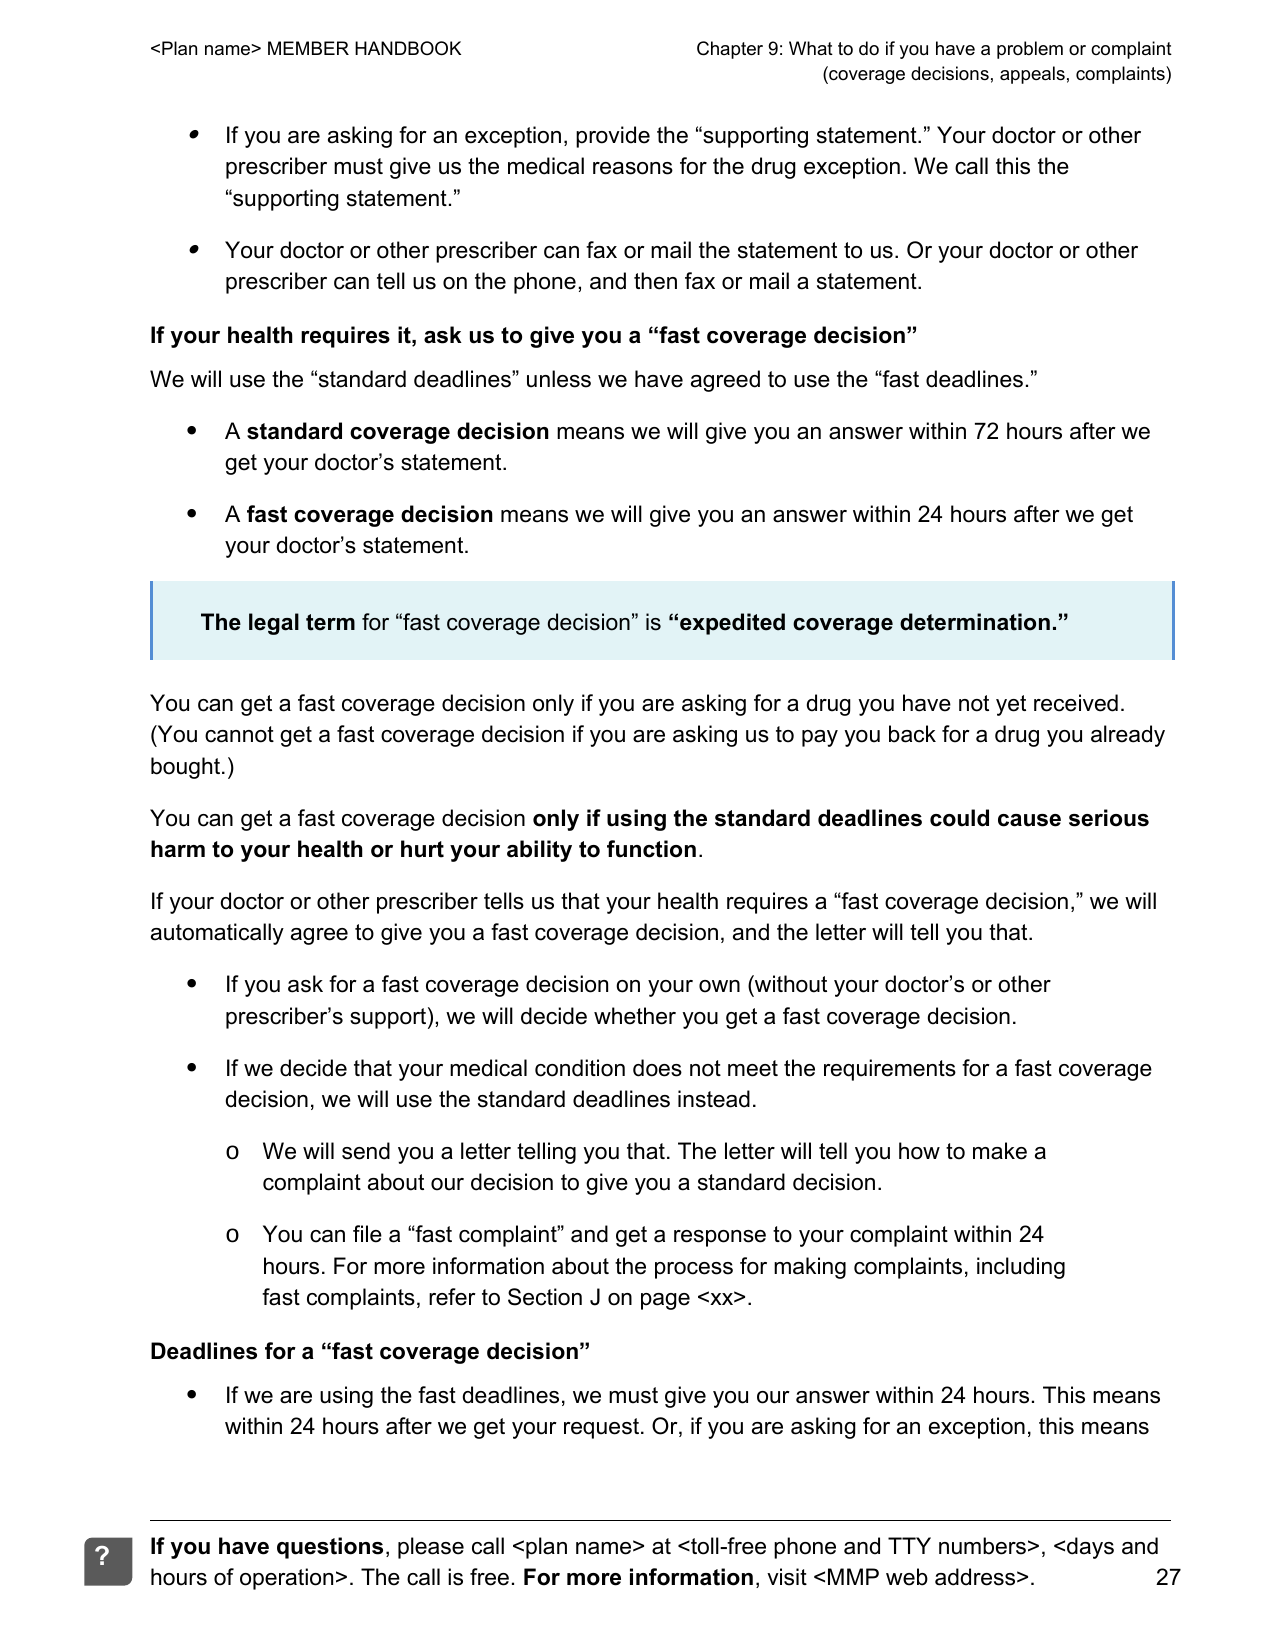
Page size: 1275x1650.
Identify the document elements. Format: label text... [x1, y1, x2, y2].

list We will send you a letter telling you that. The letter will tell you how to make a complaint about our decision to give you a standard decision. [225, 1134, 1096, 1197]
list You can file a “fast complaint” and get a response to your complaint within 24 hours. For more information about the process for making complaints, including fast complaints, refer to Section J on page <xx>. [225, 1218, 1096, 1312]
subtitle If your health requires it, ask us to give you a “fast coverage decision” [150, 316, 1096, 350]
list If you ask for a fast coverage decision on your own (without your doctor’s or other prescriber’s support), we will decide whether you get a fast coverage decision. [187, 968, 1171, 1030]
list A standard coverage decision means we will give you an answer within 72 hours after we get your doctor’s statement. [187, 414, 1171, 477]
text If your doctor or other prescriber tells us that your health requires a “fast coverage decision,” we will automatically agree to give you a fast coverage decision, and the letter will tell you that. [150, 884, 1171, 947]
table_header The legal term for “fast coverage decision” is “expedited coverage determination.” [153, 584, 1172, 657]
list If we decide that your medical condition does not meet the requirements for a fast coverage decision, we will use the standard deadlines instead. [187, 1051, 1171, 1114]
subtitle Deadlines for a “fast coverage decision” [150, 1332, 1096, 1366]
text We will use the “standard deadlines” unless we have agreed to use the “fast deadlines.” [150, 362, 1171, 393]
text You can get a fast coverage decision only if you are asking for a drug you have not yet received. (You cannot get a fast coverage decision if you are asking us to pay you back for a drug you already bought.) [150, 687, 1171, 780]
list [187, 1378, 1171, 1441]
list Your doctor or other prescriber can fax or mail the statement to us. Or your doctor or other prescriber can tell us on the phone, and then fax or mail a statement. [187, 233, 1171, 296]
list If you are asking for an exception, provide the “supporting statement.” Your doctor or other prescriber must give us the medical reasons for the drug exception. We call this the “supporting statement.” [187, 118, 1171, 212]
list A fast coverage decision means we will give you an answer within 24 hours after we get your doctor’s statement. [187, 498, 1171, 560]
text You can get a fast coverage decision only if using the standard deadlines could cause serious harm to your health or hurt your ability to function. [150, 801, 1171, 864]
